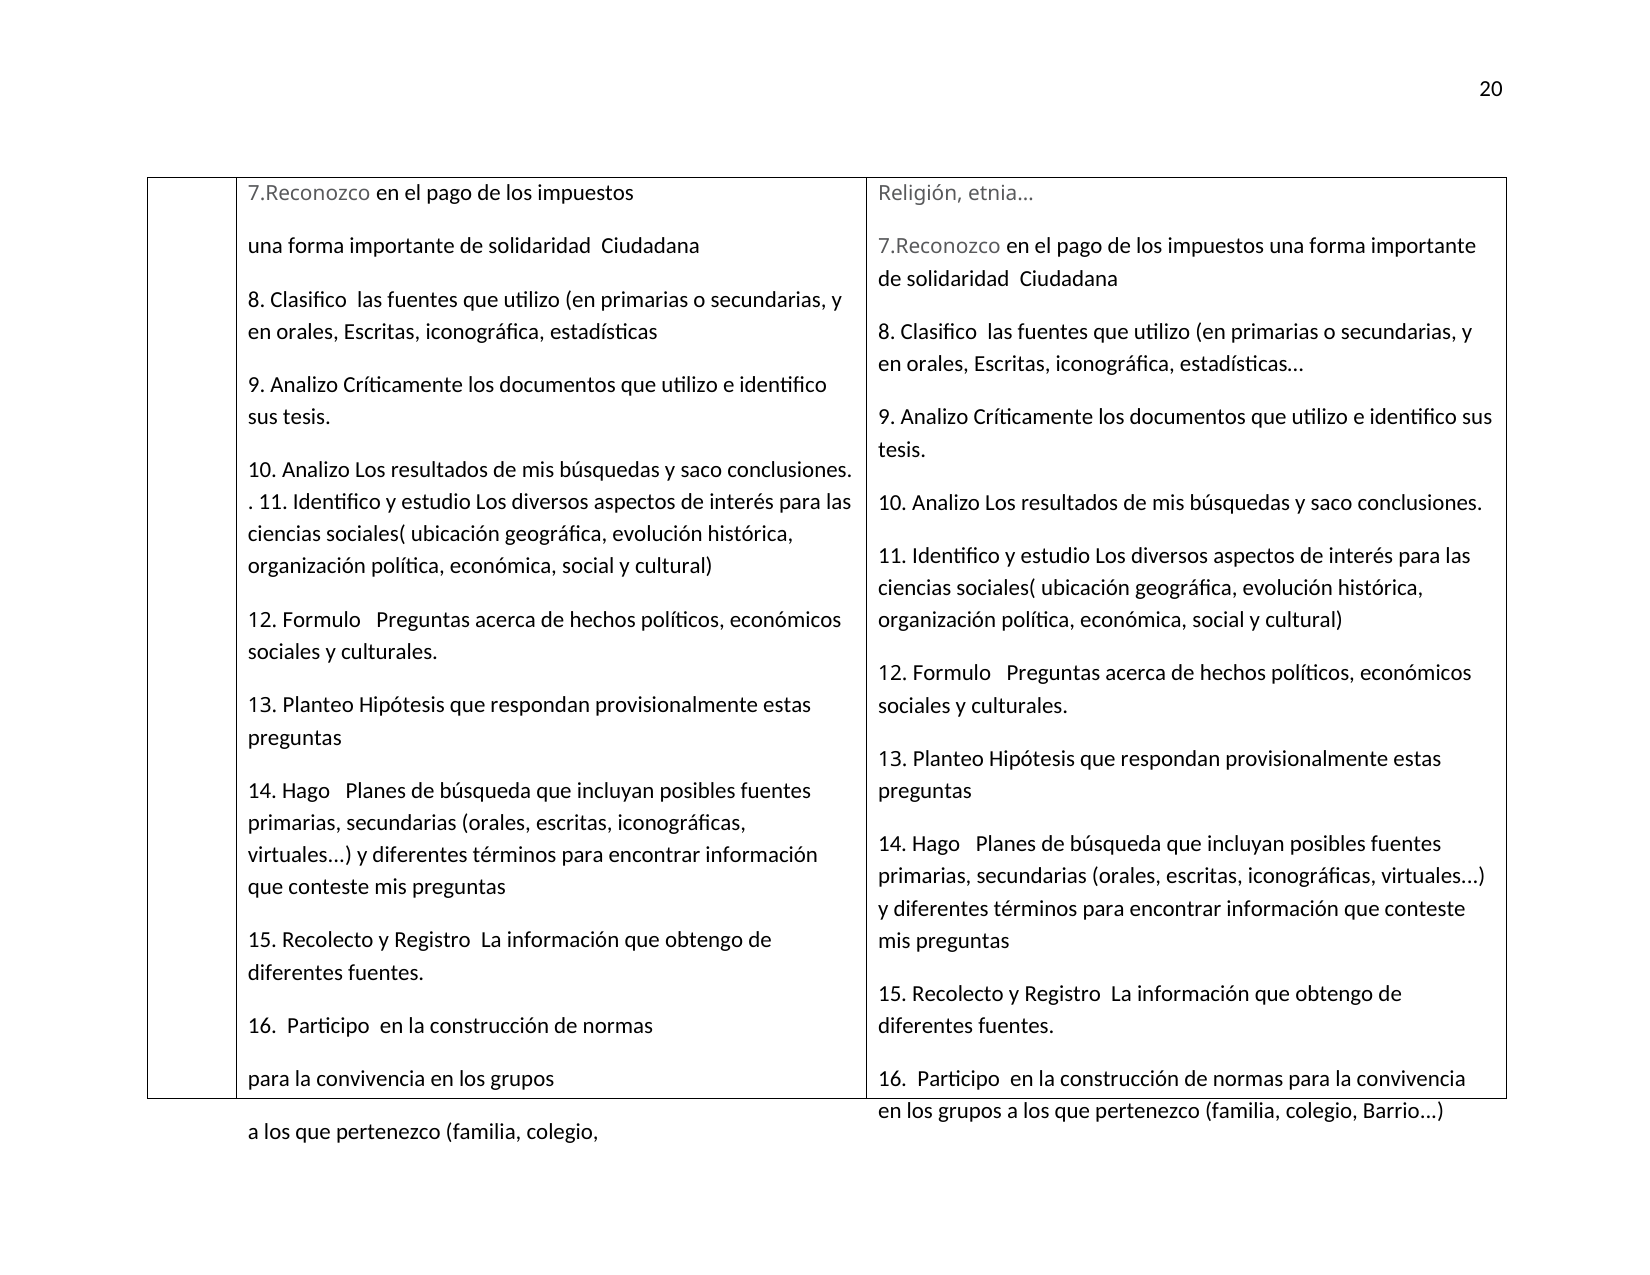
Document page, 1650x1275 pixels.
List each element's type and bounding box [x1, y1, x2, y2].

table_cell [237, 178, 866, 1098]
table_cell [867, 178, 1506, 1098]
